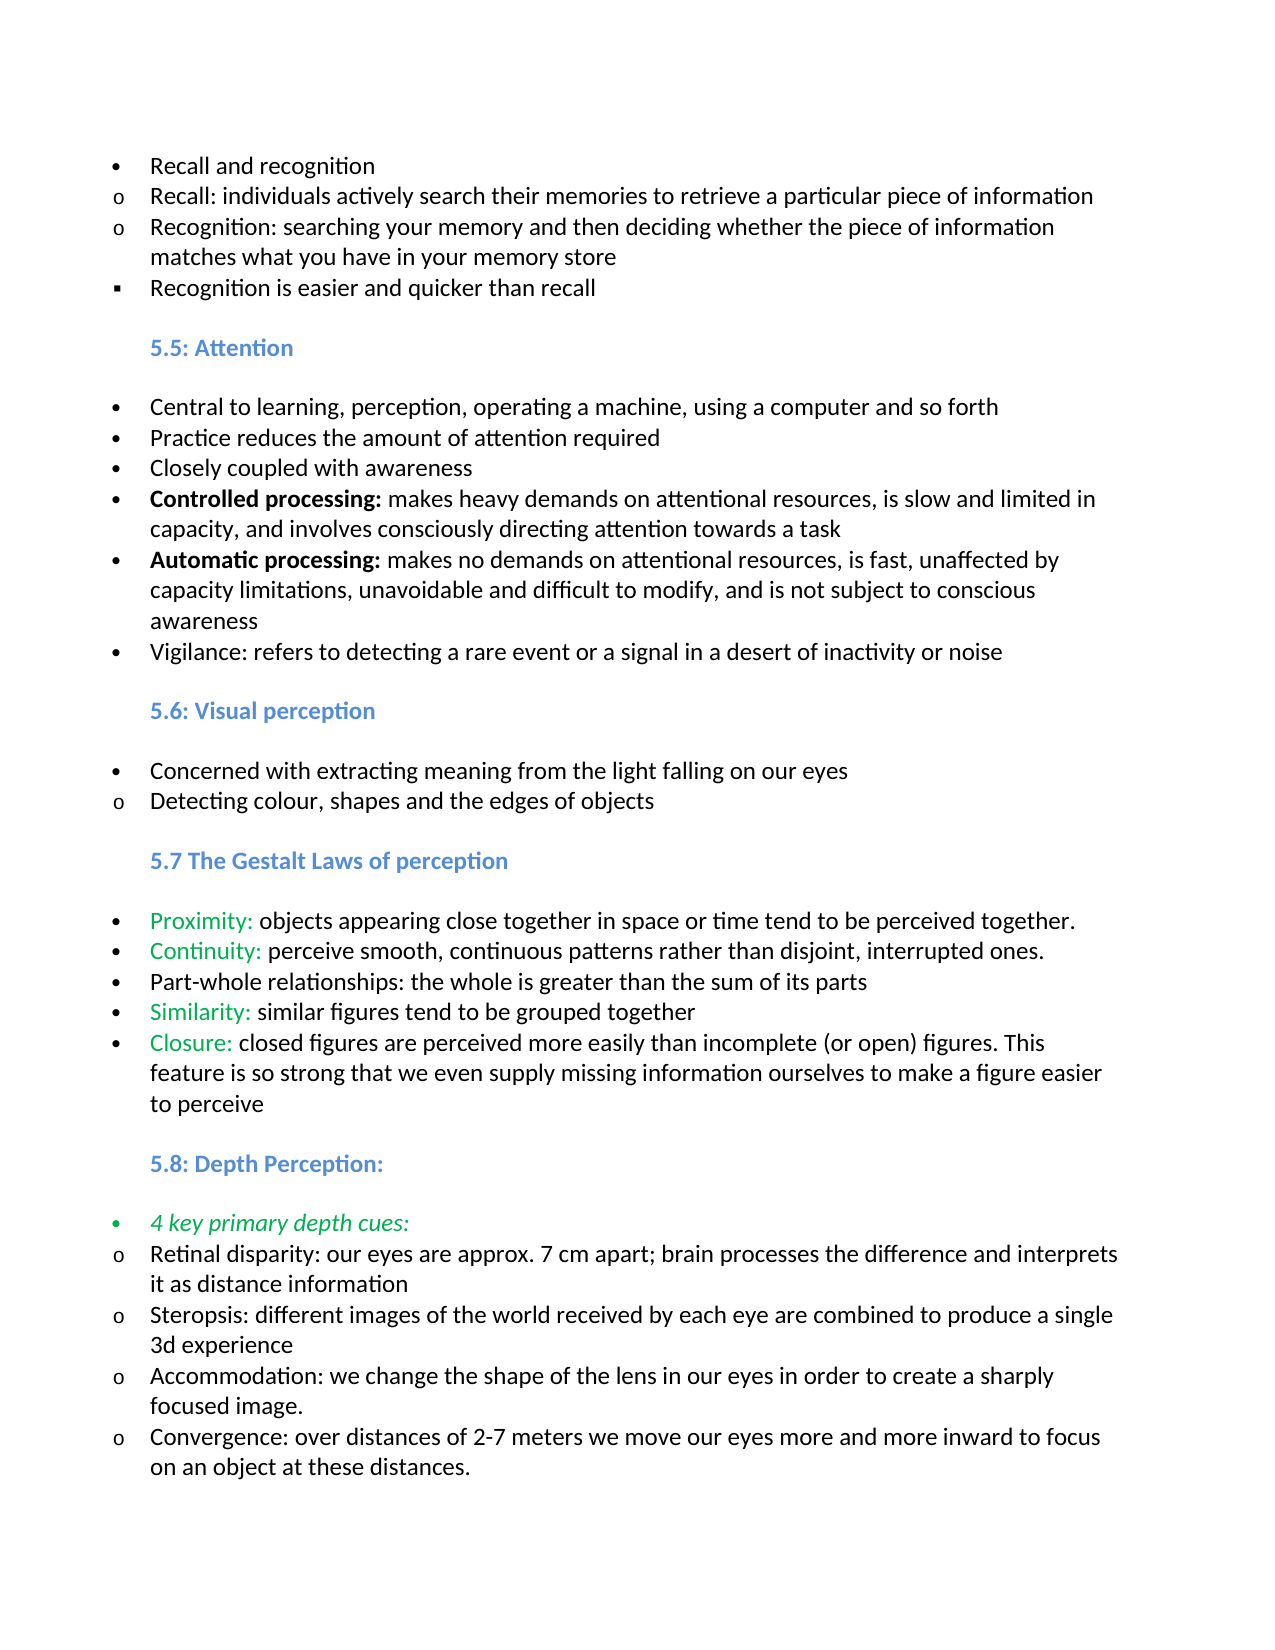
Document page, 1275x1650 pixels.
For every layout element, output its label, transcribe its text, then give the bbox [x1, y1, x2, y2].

list Recognition is easier and quicker than recall [112, 272, 1125, 303]
list Automatic processing: makes no demands on attentional resources, is fast, unaffected by capacity limitations, unavoidable and difficult to modify, and is not subject to conscious awareness [112, 544, 1125, 636]
list Convergence: over distances of 2-7 meters we move our eyes more and more inward to focus on an object at these distances. [112, 1421, 1125, 1482]
text 5.6: Visual perception [150, 695, 1125, 726]
list Similarity: similar figures tend to be grouped together [112, 996, 1125, 1027]
list Accommodation: we change the shape of the lens in our eyes in order to create a sharply focused image. [112, 1360, 1125, 1421]
list Central to learning, perception, operating a machine, using a computer and so forth [112, 391, 1125, 422]
text 5.5: Attention [150, 332, 1125, 362]
list Part-whole relationships: the whole is greater than the sum of its parts [112, 966, 1125, 996]
list Closure: closed figures are perceived more easily than incomplete (or open) figures. This feature is so strong that we even supply missing information ourselves to make a figure easier to perceive [112, 1027, 1125, 1118]
list 4 key primary depth cues: [112, 1207, 1125, 1238]
text 5.7 The Gestalt Laws of perception [150, 845, 1125, 876]
list Steropsis: different images of the world received by each eye are combined to produce a single 3d experience [112, 1299, 1125, 1360]
list Practice reduces the amount of attention required [112, 422, 1125, 452]
list Detecting colour, shapes and the edges of objects [112, 786, 1125, 816]
list Controlled processing: makes heavy demands on attentional resources, is slow and limited in capacity, and involves consciously directing attention towards a task [112, 483, 1125, 544]
list Recall: individuals actively search their memories to retrieve a particular piece of information [112, 181, 1125, 211]
list Retinal disparity: our eyes are approx. 7 cm apart; brain processes the difference and interprets it as distance information [112, 1238, 1125, 1299]
list Concerned with extracting meaning from the light falling on our eyes [112, 755, 1125, 786]
list Proximity: objects appearing close together in space or time tend to be perceived together. [112, 905, 1125, 935]
list Recognition: searching your memory and then deciding whether the piece of information matches what you have in your memory store [112, 211, 1125, 272]
list Continuity: perceive smooth, continuous patterns rather than disjoint, interrupted ones. [112, 935, 1125, 966]
list Vigilance: refers to detecting a rare event or a signal in a desert of inactivity or noise [112, 636, 1125, 666]
list Closely coupled with awareness [112, 452, 1125, 483]
list Recall and recognition [112, 150, 1125, 181]
text 5.8: Depth Perception: [150, 1148, 1125, 1178]
